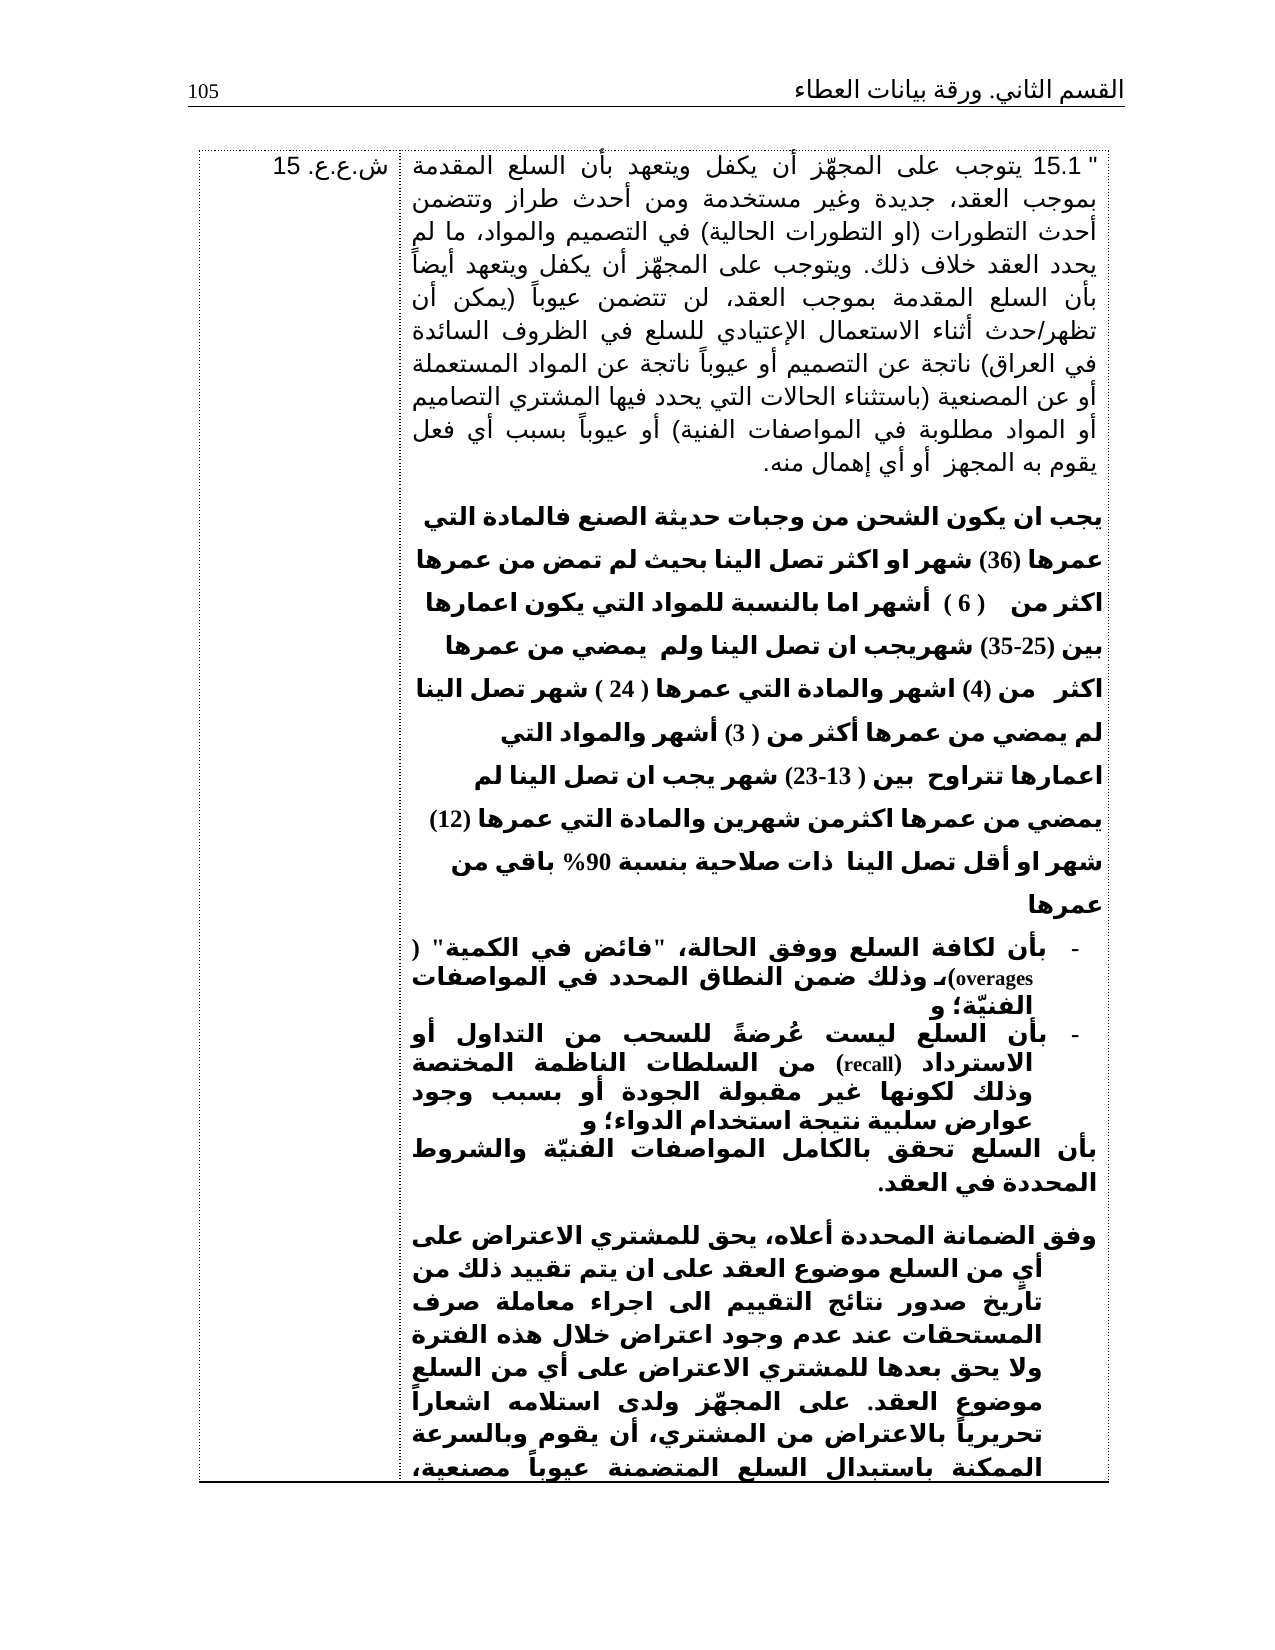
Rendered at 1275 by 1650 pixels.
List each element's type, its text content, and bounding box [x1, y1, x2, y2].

table_cell ش.ع.ع. 15 [199, 150, 400, 1481]
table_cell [400, 150, 1109, 1481]
